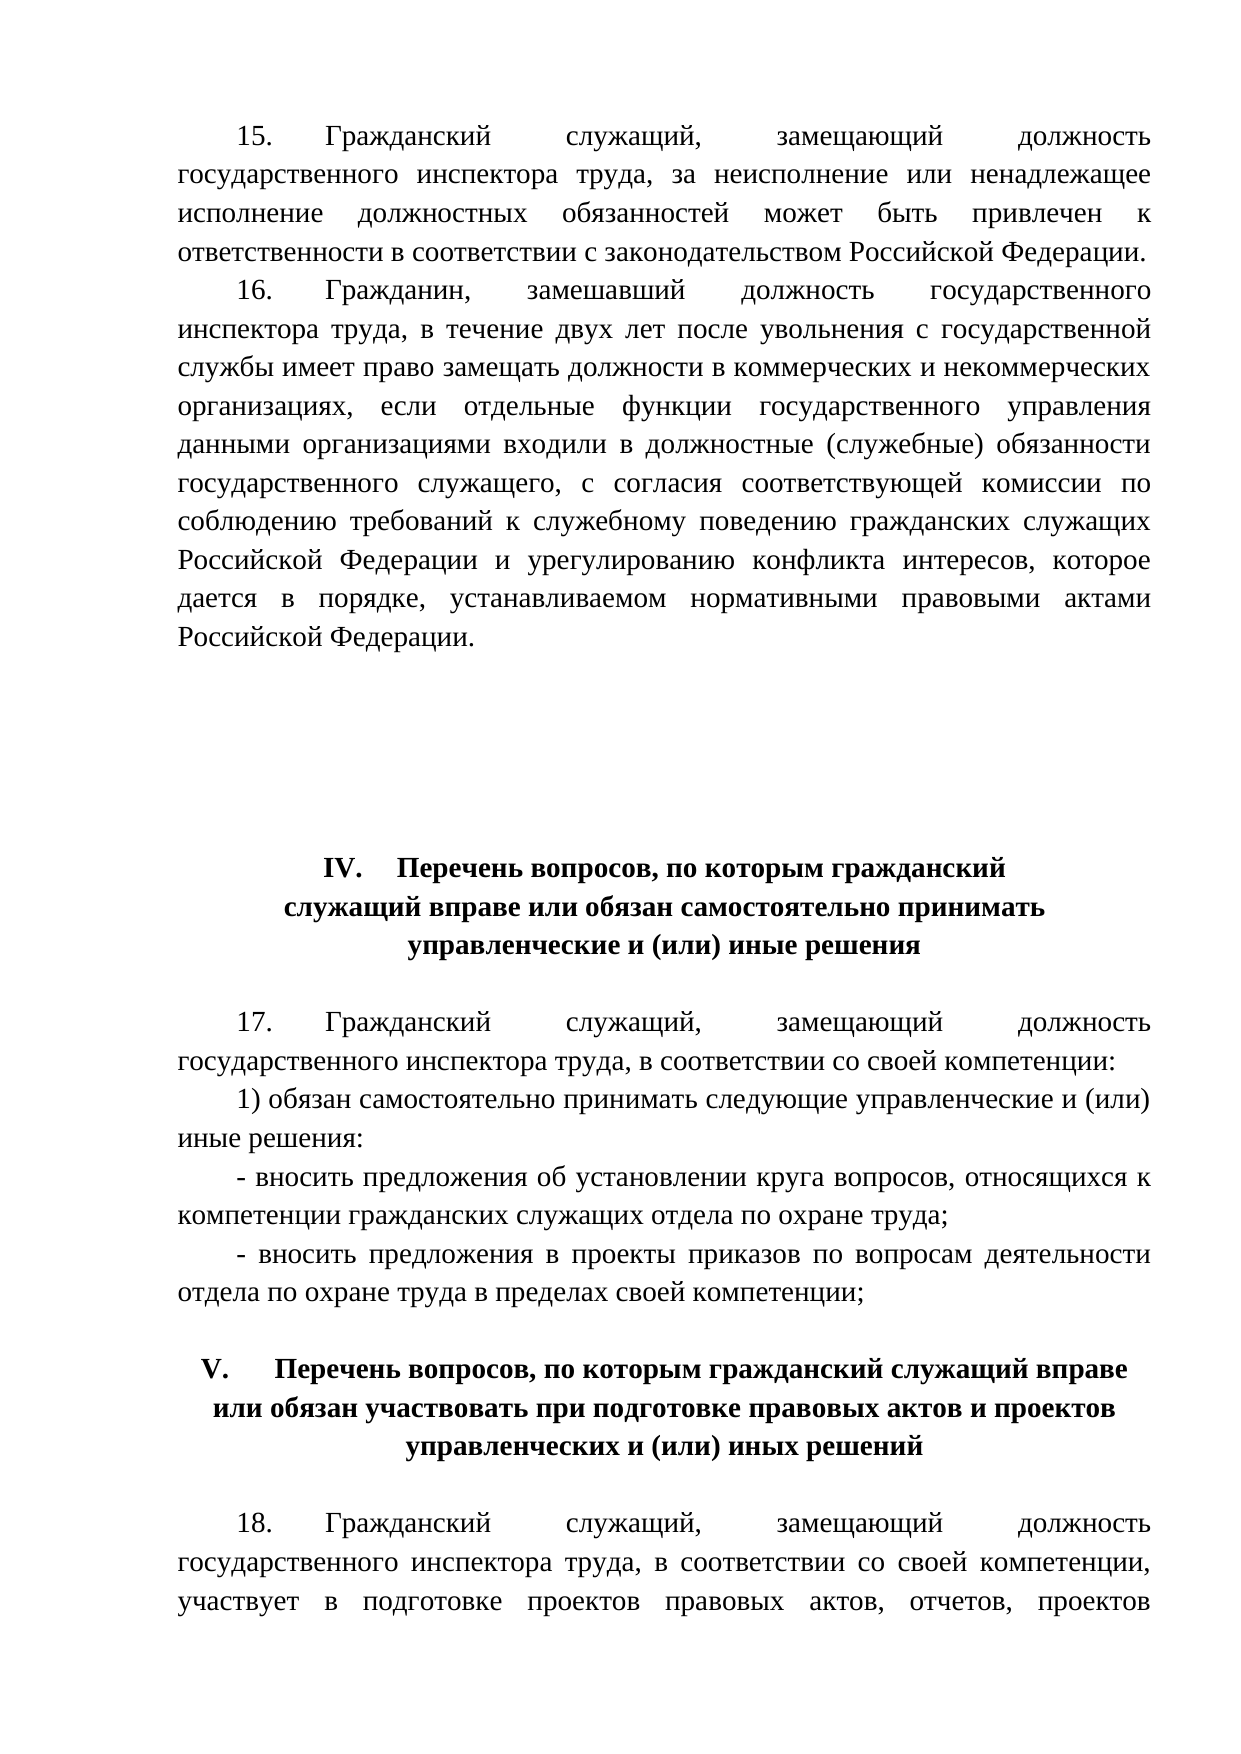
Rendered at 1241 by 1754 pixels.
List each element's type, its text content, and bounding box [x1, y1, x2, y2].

list Перечень вопросов, по которым гражданский служащий вправе или обязан участвовать при подготовке правовых актов и проектов управленческих и (или) иных решений [177, 1351, 1152, 1462]
list 1) обязан самостоятельно принимать следующие управленческие и (или) иные решения: [177, 1082, 1152, 1154]
list управленческие и (или) иные решения [177, 927, 1152, 961]
list Гражданский служащий, замещающий должность государственного инспектора труда, за неисполнение или ненадлежащее исполнение должностных обязанностей может быть привлечен к ответственности в соответствии с законодательством Российской Федерации. [177, 118, 1152, 267]
list Перечень вопросов, по которым гражданский [177, 850, 1152, 884]
list - вносить предложения в проекты приказов по вопросам деятельности отдела по охране труда в пределах своей компетенции; [177, 1236, 1152, 1308]
list - вносить предложения об установлении круга вопросов, относящихся к компетенции гражданских служащих отдела по охране труда; [177, 1159, 1152, 1231]
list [177, 1506, 1152, 1616]
list служащий вправе или обязан самостоятельно принимать [177, 889, 1152, 922]
list Гражданский служащий, замещающий должность государственного инспектора труда, в соответствии со своей компетенции: [177, 1004, 1152, 1077]
list Гражданин, замешавший должность государственного инспектора труда, в течение двух лет после увольнения с государственной службы имеет право замещать должности в коммерческих и некоммерческих организациях, если отдельные функции государственного управления данными организациями входили в должностные (служебные) обязанности государственного служащего, с согласия соответствующей комиссии по соблюдению требований к служебному поведению гражданских служащих Российской Федерации и урегулированию конфликта интересов, которое дается в порядке, устанавливаемом нормативными правовыми актами Российской Федерации. [177, 272, 1152, 653]
